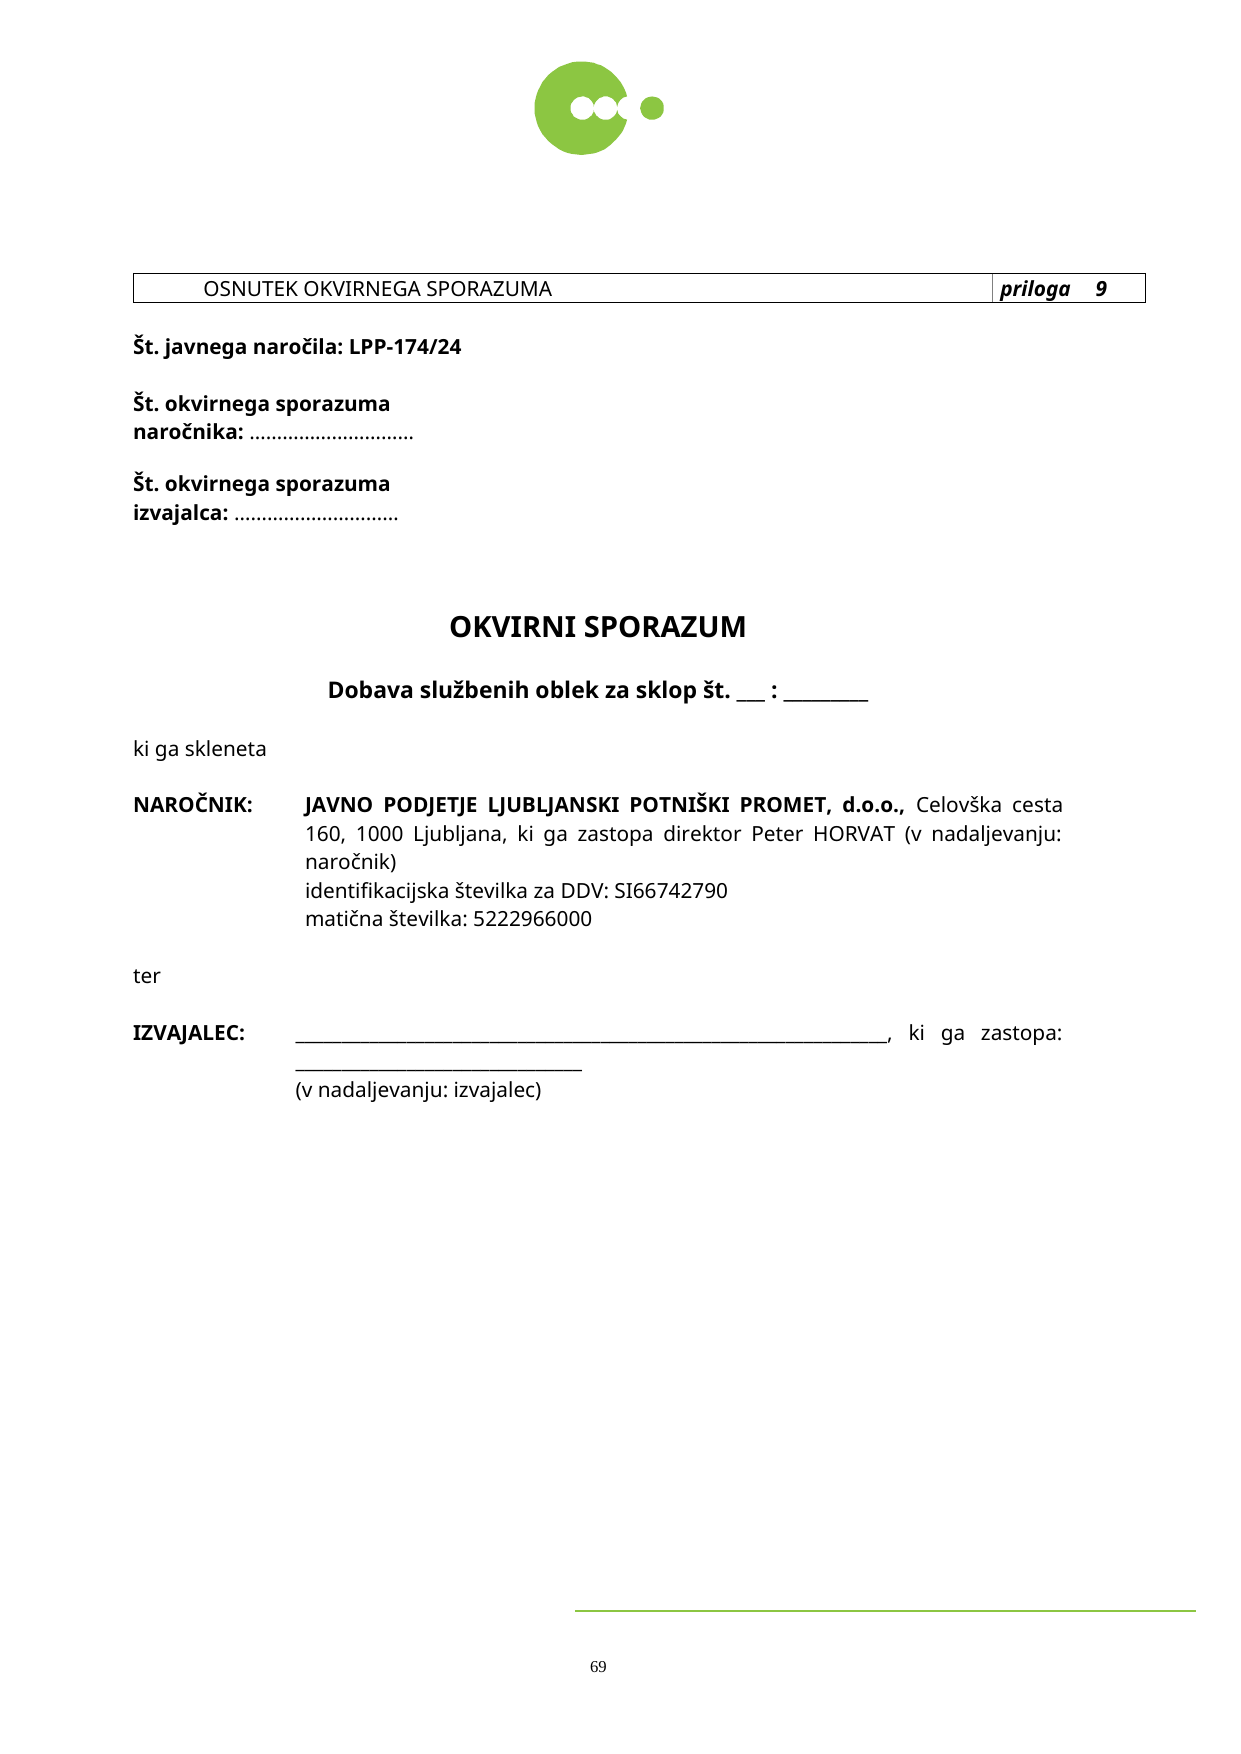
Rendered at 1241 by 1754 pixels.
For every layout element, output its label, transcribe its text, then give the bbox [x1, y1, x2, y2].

text NAROČNIK: JAVNO PODJETJE LJUBLJANSKI POTNIŠKI PROMET, d.o.o., Celovška cesta 160, 1000 Ljubljana, ki ga zastopa direktor Peter HORVAT (v nadaljevanju: naročnik) [133, 791, 1063, 876]
table_header [134, 274, 196, 302]
text IZVAJALEC: ________________________________________________________________, ki ga zastopa: _______________________________ [133, 1018, 1063, 1075]
text OKVIRNI SPORAZUM [133, 606, 1063, 646]
text matična številka: 5222966000 [305, 904, 1063, 933]
text ter [133, 961, 1063, 989]
text ki ga skleneta [133, 734, 1063, 762]
text Št. javnega naročila: LPP-174/24 [133, 332, 1063, 360]
text identifikacijska številka za DDV: SI66742790 [305, 876, 1063, 904]
text (v nadaljevanju: izvajalec) [295, 1075, 1063, 1103]
text Št. okvirnega sporazuma [133, 469, 1063, 498]
text Dobava službenih oblek za sklop št. ___ : _________ [133, 674, 1063, 705]
text izvajalca: ………………………… [133, 498, 1063, 526]
table_header 9 [1088, 274, 1145, 302]
text naročnika: ………………………… [133, 417, 1063, 446]
table_header OSNUTEK OKVIRNEGA SPORAZUMA [196, 274, 992, 302]
table_header priloga [993, 274, 1088, 302]
text Št. okvirnega sporazuma [133, 389, 1063, 417]
